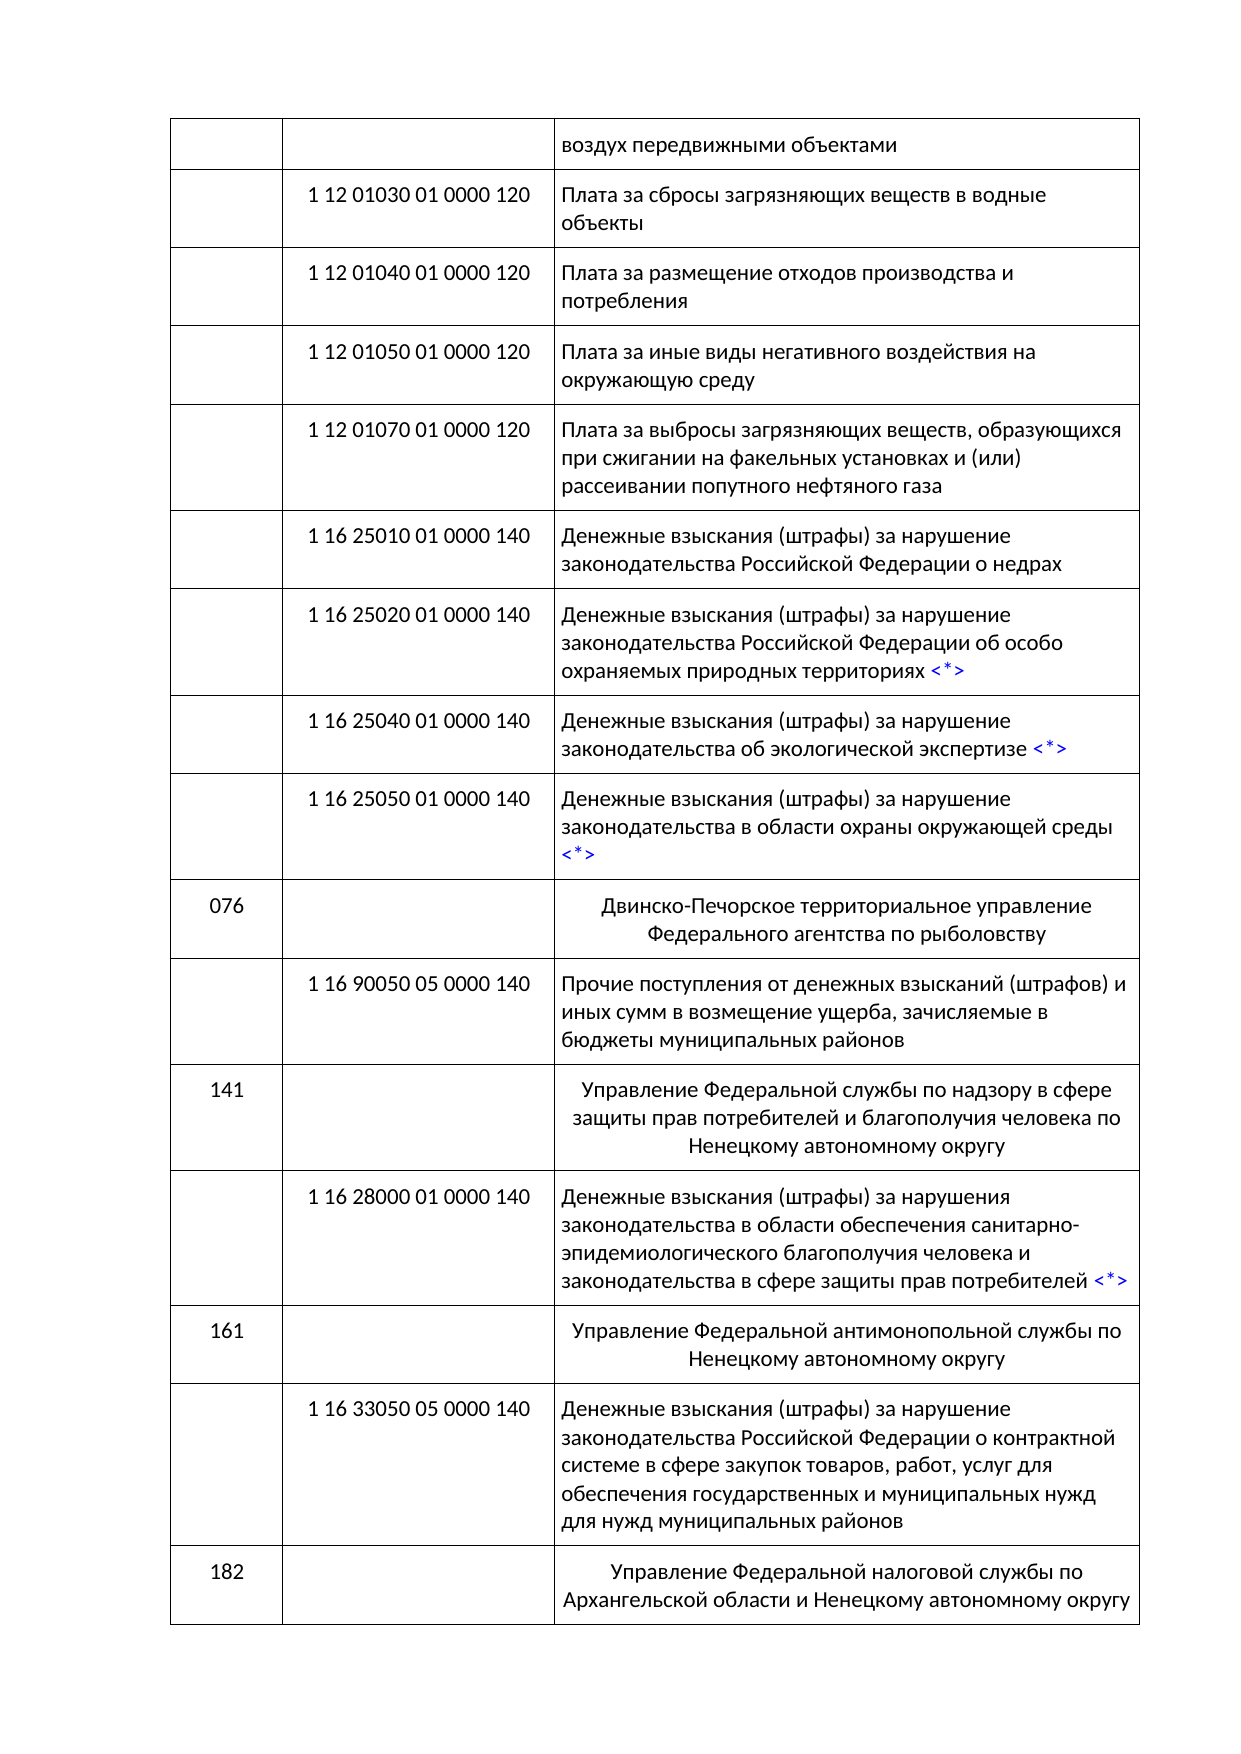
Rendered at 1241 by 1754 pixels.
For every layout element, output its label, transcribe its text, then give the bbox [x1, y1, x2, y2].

table_cell 1 12 01070 01 0000 120 [283, 405, 554, 510]
table_cell Плата за выбросы загрязняющих веществ, образующихся при сжигании на факельных установках и (или) рассеивании попутного нефтяного газа [555, 405, 1139, 510]
table_cell [171, 589, 282, 694]
table_cell 1 16 25010 01 0000 140 [283, 511, 554, 588]
table_cell [171, 170, 282, 247]
table_cell 1 16 90050 05 0000 140 [283, 959, 554, 1064]
table_cell Денежные взыскания (штрафы) за нарушение законодательства Российской Федерации о недрах [555, 511, 1139, 588]
table_cell Денежные взыскания (штрафы) за нарушение законодательства об экологической экспертизе <*> [555, 696, 1139, 773]
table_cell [555, 119, 1139, 168]
table_cell [171, 119, 282, 168]
table_cell 1 16 25020 01 0000 140 [283, 589, 554, 694]
table_cell 1 12 01050 01 0000 120 [283, 326, 554, 403]
table_cell 1 12 01030 01 0000 120 [283, 170, 554, 247]
table_cell [171, 511, 282, 588]
table_cell Плата за иные виды негативного воздействия на окружающую среду [555, 326, 1139, 403]
table_cell [283, 1306, 554, 1383]
table_cell [171, 1171, 282, 1304]
table_cell 141 [171, 1065, 282, 1170]
table_cell [171, 774, 282, 879]
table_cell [283, 119, 554, 168]
table_cell 1 16 25050 01 0000 140 [283, 774, 554, 879]
table_cell [171, 248, 282, 325]
table_cell Денежные взыскания (штрафы) за нарушение законодательства Российской Федерации об особо охраняемых природных территориях <*> [555, 589, 1139, 694]
table_cell Управление Федеральной антимонопольной службы по Ненецкому автономному округу [555, 1306, 1139, 1383]
table_cell [171, 405, 282, 510]
table_cell 1 12 01040 01 0000 120 [283, 248, 554, 325]
table_cell 076 [171, 880, 282, 957]
table_cell 161 [171, 1306, 282, 1383]
table_cell Прочие поступления от денежных взысканий (штрафов) и иных сумм в возмещение ущерба, зачисляемые в бюджеты муниципальных районов [555, 959, 1139, 1064]
table_cell 1 16 25040 01 0000 140 [283, 696, 554, 773]
table_cell 182 [171, 1546, 282, 1624]
table_cell Управление Федеральной службы по надзору в сфере защиты прав потребителей и благополучия человека по Ненецкому автономному округу [555, 1065, 1139, 1170]
table_cell [171, 1384, 282, 1545]
table_cell Плата за размещение отходов производства и потребления [555, 248, 1139, 325]
table_cell Денежные взыскания (штрафы) за нарушение законодательства в области охраны окружающей среды <*> [555, 774, 1139, 879]
table_cell [283, 1065, 554, 1170]
table_cell [171, 959, 282, 1064]
table_cell 1 16 33050 05 0000 140 [283, 1384, 554, 1545]
table_cell Денежные взыскания (штрафы) за нарушение законодательства Российской Федерации о контрактной системе в сфере закупок товаров, работ, услуг для обеспечения государственных и муниципальных нужд для нужд муниципальных районов [555, 1384, 1139, 1545]
table_cell Двинско-Печорское территориальное управление Федерального агентства по рыболовству [555, 880, 1139, 957]
table_cell [283, 880, 554, 957]
table_cell 1 16 28000 01 0000 140 [283, 1171, 554, 1304]
table_cell Денежные взыскания (штрафы) за нарушения законодательства в области обеспечения санитарно-эпидемиологического благополучия человека и законодательства в сфере защиты прав потребителей <*> [555, 1171, 1139, 1304]
table_cell [171, 326, 282, 403]
table_cell Плата за сбросы загрязняющих веществ в водные объекты [555, 170, 1139, 247]
table_cell [283, 1546, 554, 1624]
table_cell [171, 696, 282, 773]
table_cell Управление Федеральной налоговой службы по Архангельской области и Ненецкому автономному округу [555, 1546, 1139, 1624]
